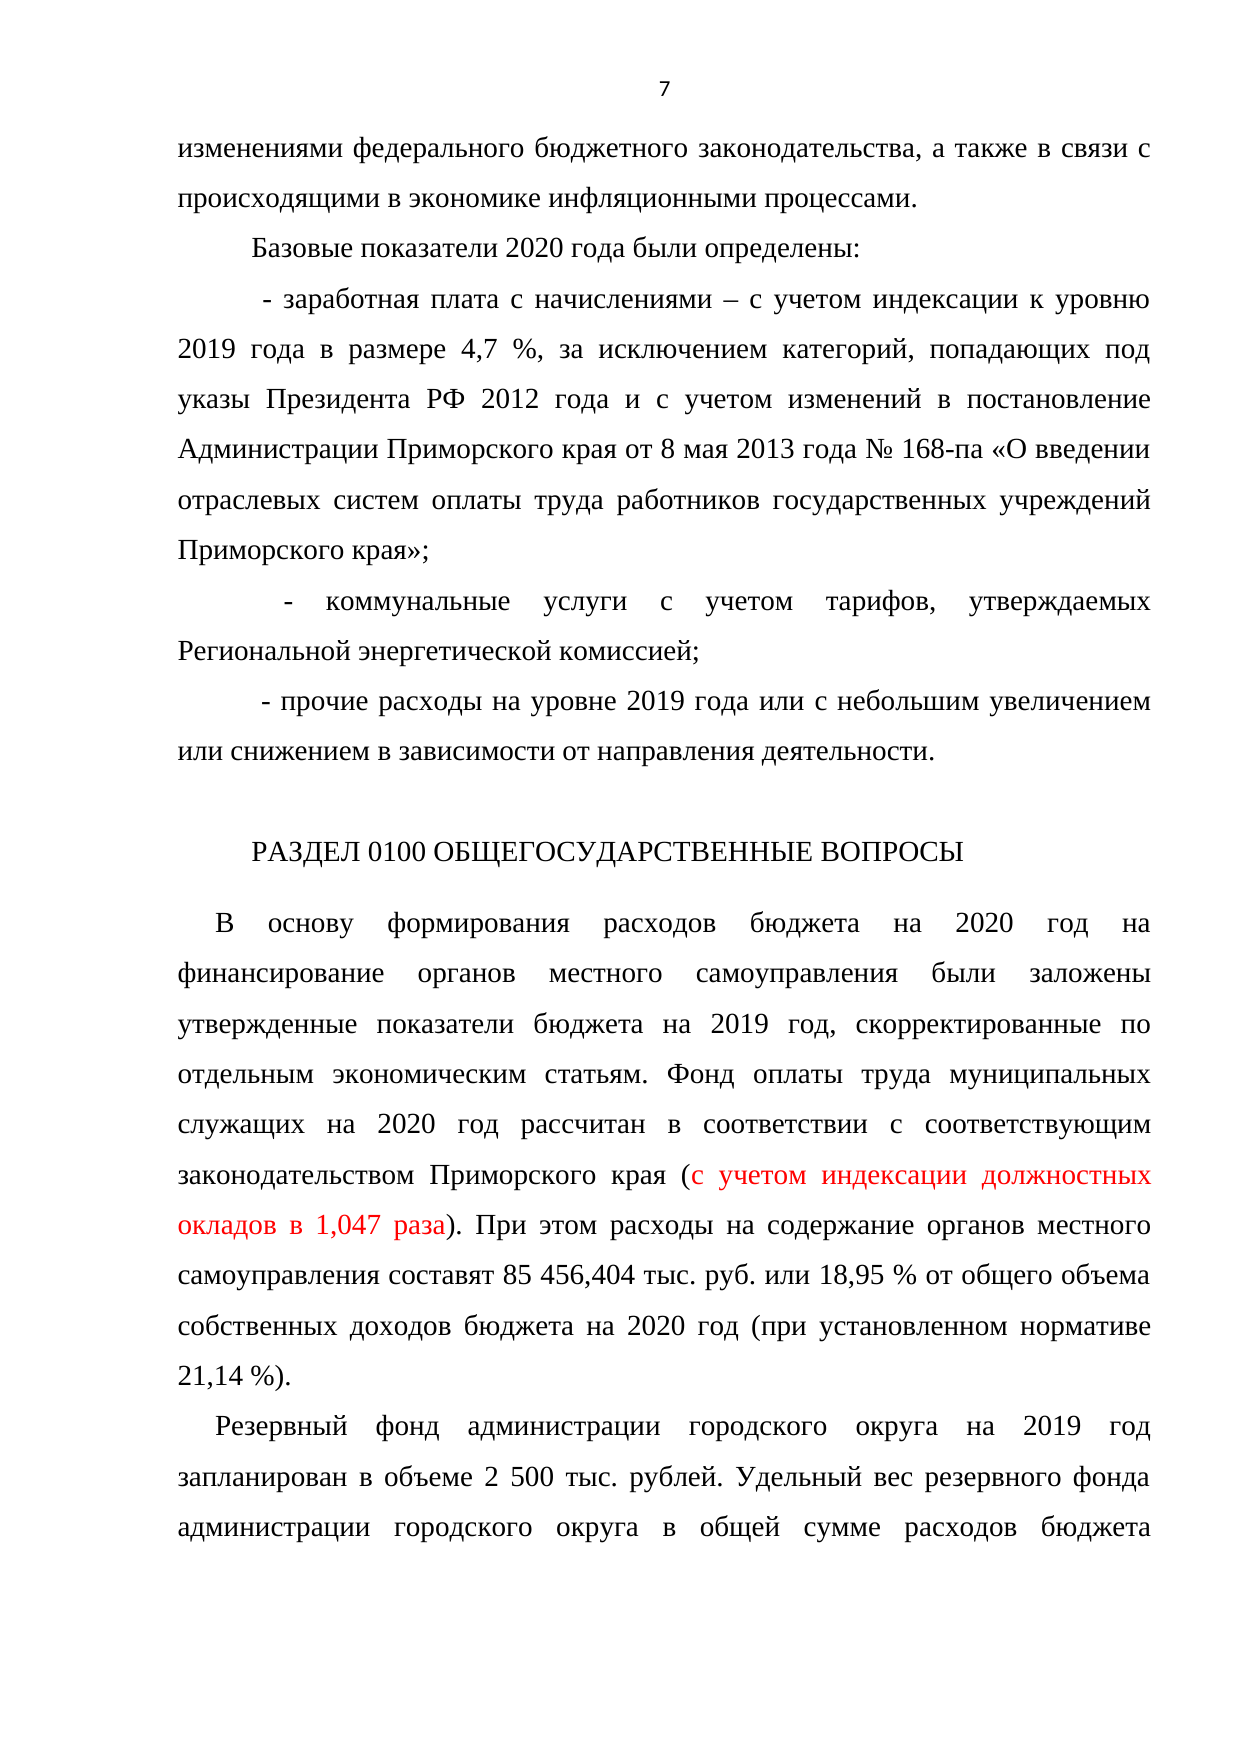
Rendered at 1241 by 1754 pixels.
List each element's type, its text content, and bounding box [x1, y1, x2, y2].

text Базовые показатели 2020 года были определены: [177, 230, 1152, 264]
text В основу формирования расходов бюджета на 2020 год на финансирование органов местного самоуправления были заложены утвержденные показатели бюджета на 2019 год, скорректированные по отдельным экономическим статьям. Фонд оплаты труда муниципальных служащих на 2020 год рассчитан в соответствии с соответствующим законодательством Приморского края (с учетом индексации должностных окладов в 1,047 раза). При этом расходы на содержание органов местного самоуправления составят 85 456,404 тыс. руб. или 18,95 % от общего объема собственных доходов бюджета на 2020 год (при установленном нормативе 21,14 %). [177, 905, 1152, 1392]
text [177, 1408, 1152, 1543]
text - коммунальные услуги с учетом тарифов, утверждаемых Региональной энергетической комиссией; [177, 583, 1152, 666]
text РАЗДЕЛ 0100 ОБЩЕГОСУДАРСТВЕННЫЕ ВОПРОСЫ [177, 834, 1152, 868]
text - прочие расходы на уровне 2019 года или с небольшим увеличением или снижением в зависимости от направления деятельности. [177, 683, 1152, 767]
text - заработная плата с начислениями – с учетом индексации к уровню 2019 года в размере 4,7 %, за исключением категорий, попадающих под указы Президента РФ 2012 года и с учетом изменений в постановление Администрации Приморского края от 8 мая 2013 года № 168-па «О введении отраслевых систем оплаты труда работников государственных учреждений Приморского края»; [177, 281, 1152, 566]
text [177, 130, 1152, 214]
